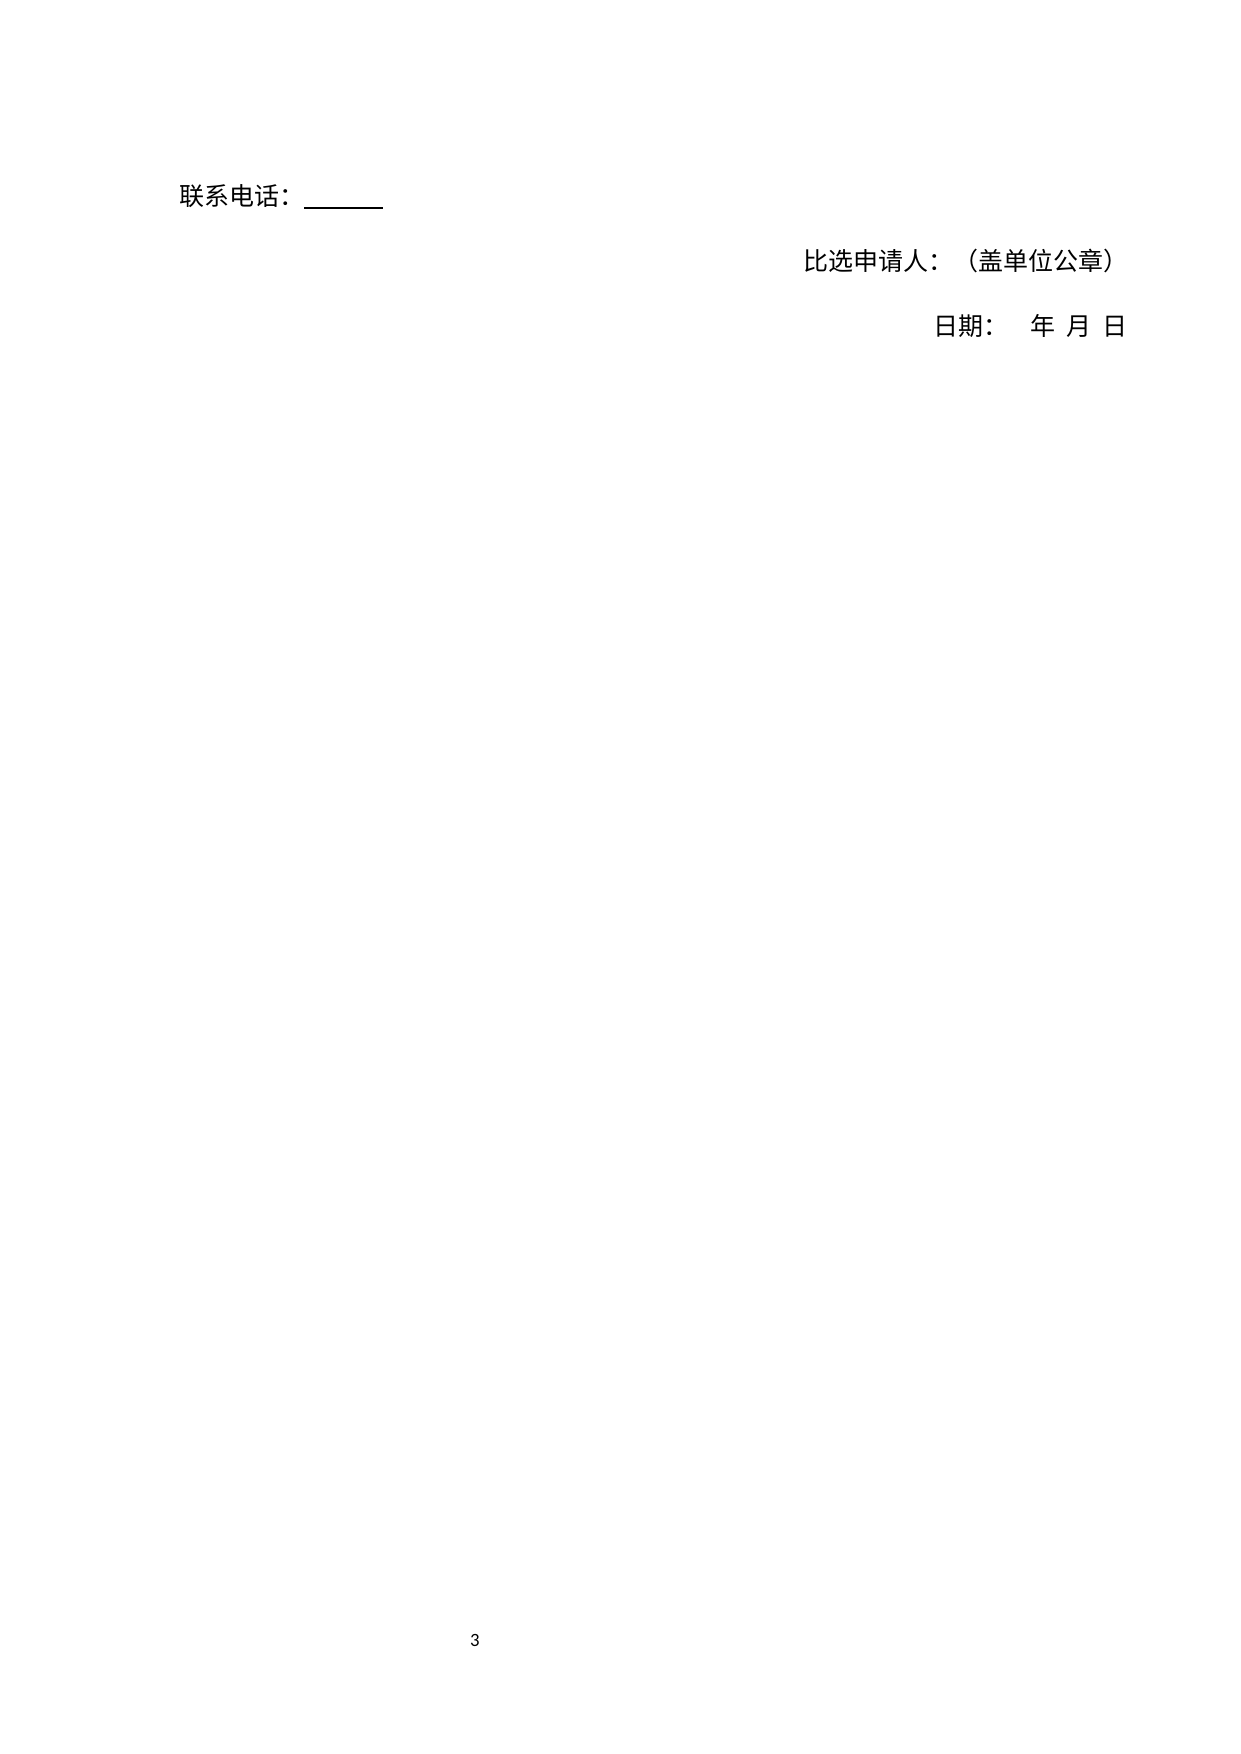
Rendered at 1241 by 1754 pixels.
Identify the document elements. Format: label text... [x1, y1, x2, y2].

text 联系电话： [112, 162, 1128, 227]
text 比选申请人：（盖单位公章） [112, 227, 1128, 292]
text 日期： 年 月 日 [112, 292, 1128, 357]
